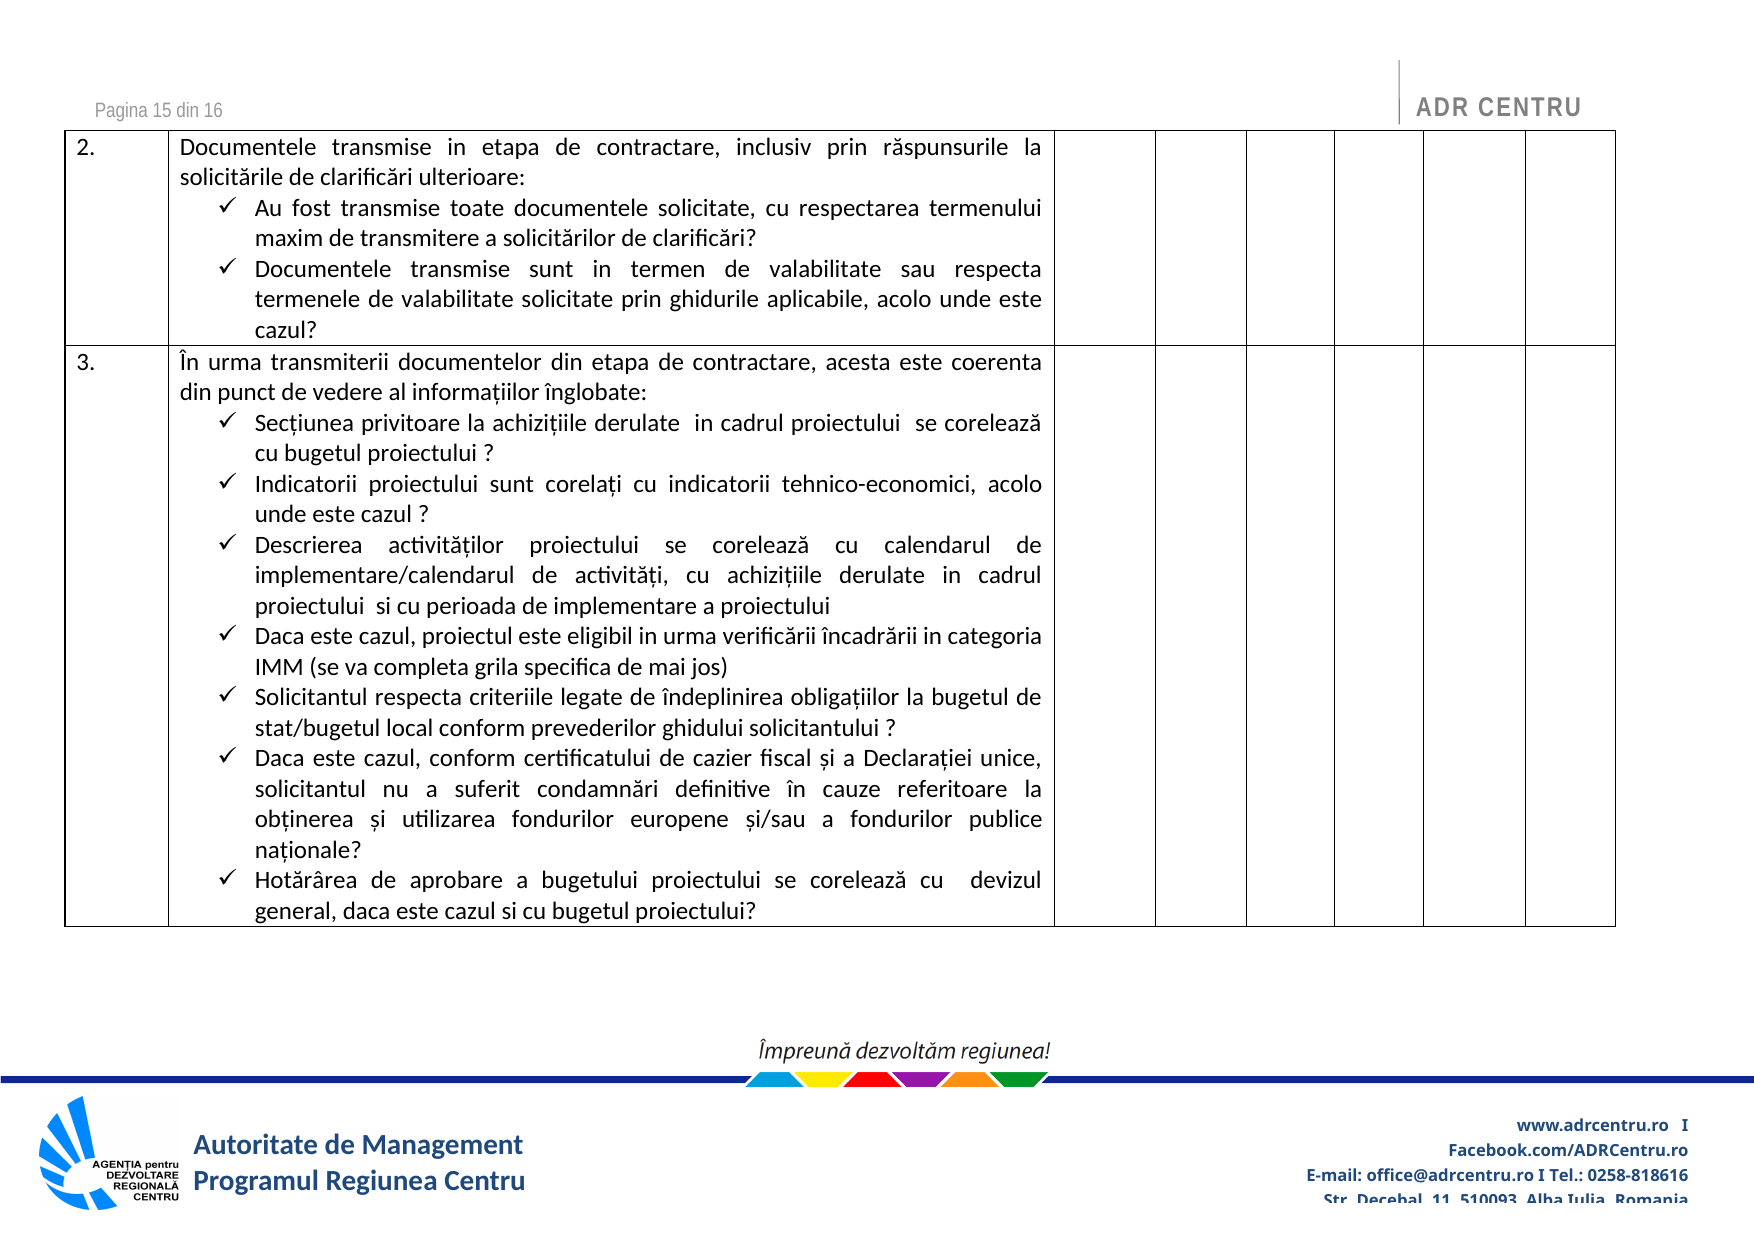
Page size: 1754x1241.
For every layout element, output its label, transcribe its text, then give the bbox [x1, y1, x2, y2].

table_cell [1335, 131, 1423, 344]
table_cell [1156, 131, 1246, 344]
table_cell 2. [66, 131, 168, 344]
picture [39, 1096, 179, 1210]
picture [745, 1037, 1064, 1064]
table_cell 3. [66, 346, 168, 926]
table_cell [1526, 131, 1615, 344]
table_cell [1247, 131, 1334, 344]
table_cell [1335, 346, 1423, 926]
table_cell În urma transmiterii documentelor din etapa de contractare, acesta este coerenta din punct de vedere al informațiilor înglobate: Secțiunea privitoare la achizițiile derulate in cadrul proiectului se corelează cu bugetul proiectului ? Indicatorii proiectului sunt corelați cu indicatorii tehnico-economici, acolo unde este cazul ? Descrierea activităților proiectului se corelează cu calendarul de implementare/calendarul de activități, cu achizițiile derulate in cadrul proiectului si cu perioada de implementare a proiectului Daca este cazul, proiectul este eligibil in urma verificării încadrării in categoria IMM (se va completa grila specifica de mai jos) Solicitantul respecta criteriile legate de îndeplinirea obligațiilor la bugetul de stat/bugetul local conform prevederilor ghidului solicitantului ? Daca este cazul, conform certificatului de cazier fiscal și a Declarației unice, solicitantul nu a suferit condamnări definitive în cauze referitoare la obținerea şi utilizarea fondurilor europene şi/sau a fondurilor publice naționale? Hotărârea de aprobare a bugetului proiectului se corelează cu devizul general, daca este cazul si cu bugetul proiectului? [169, 346, 1054, 926]
picture [0, 1072, 758, 1087]
table_cell [1247, 346, 1334, 926]
table_cell [1156, 346, 1246, 926]
picture [791, 1072, 1754, 1087]
table_cell [1424, 346, 1525, 926]
table_cell Documentele transmise in etapa de contractare, inclusiv prin răspunsurile la solicitările de clarificări ulterioare: Au fost transmise toate documentele solicitate, cu respectarea termenului maxim de transmitere a solicitărilor de clarificări? Documentele transmise sunt in termen de valabilitate sau respecta termenele de valabilitate solicitate prin ghidurile aplicabile, acolo unde este cazul? [169, 131, 1054, 344]
table_cell [1526, 346, 1615, 926]
table_cell [1055, 131, 1155, 344]
table_cell [1055, 346, 1155, 926]
table_cell [1424, 131, 1525, 344]
